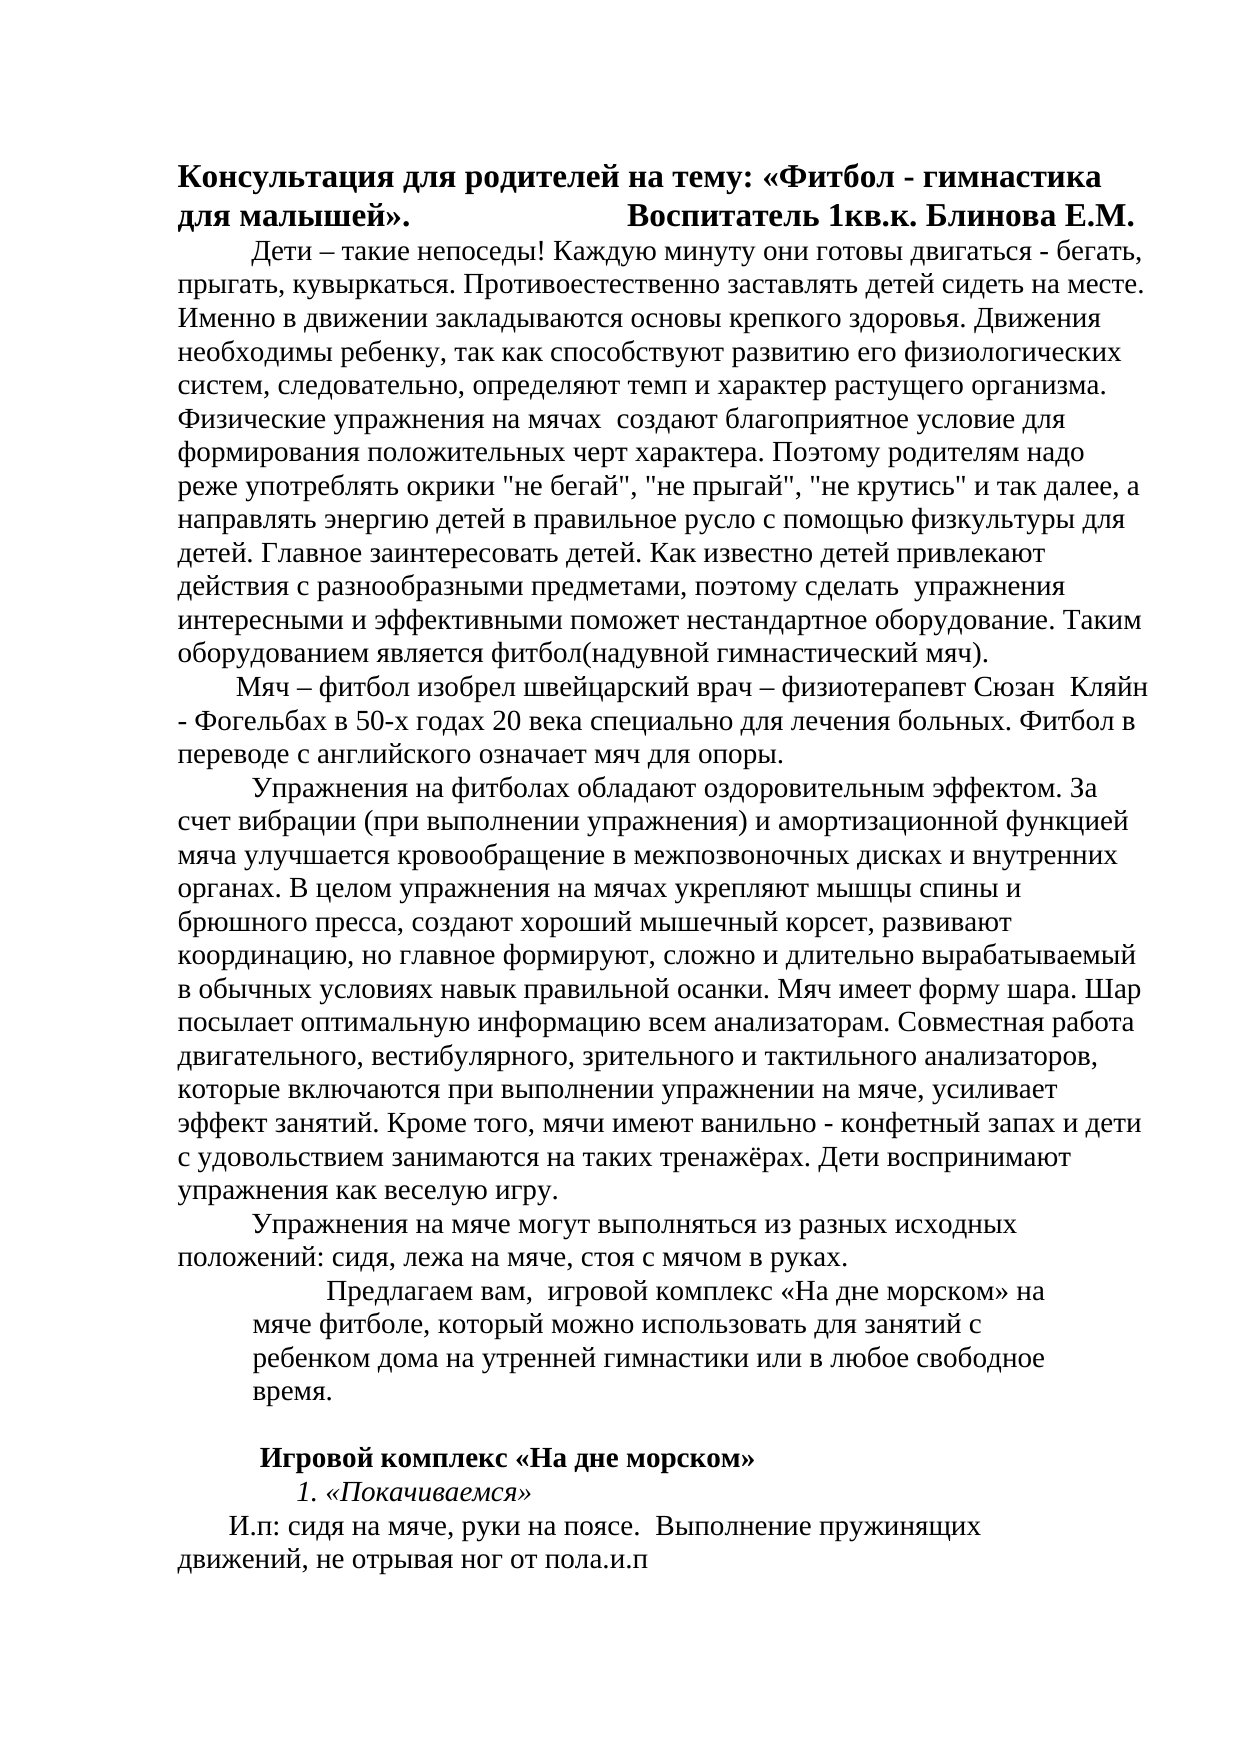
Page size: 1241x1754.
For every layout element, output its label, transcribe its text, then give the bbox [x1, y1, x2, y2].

text Мяч – фитбол изобрел швейцарский врач – физиотерапевт Сюзан Кляйн - Фогельбах в 50-х годах 20 века специально для лечения больных. Фитбол в переводе с английского означает мяч для опоры. [177, 669, 1152, 770]
text Упражнения на фитболах обладают оздоровительным эффектом. За счет вибрации (при выполнении упражнения) и амортизационной функцией мяча улучшается кровообращение в межпозвоночных дисках и внутренних органах. В целом упражнения на мячах укрепляют мышцы спины и брюшного пресса, создают хороший мышечный корсет, развивают координацию, но главное формируют, сложно и длительно вырабатываемый в обычных условиях навык правильной осанки. Мяч имеет форму шара. Шар посылает оптимальную информацию всем анализаторам. Совместная работа двигательного, вестибулярного, зрительного и тактильного анализаторов, которые включаются при выполнении упражнении на мяче, усиливает эффект занятий. Кроме того, мячи имеют ванильно - конфетный запах и дети с удовольствием занимаются на таких тренажёрах. Дети воспринимают упражнения как веселую игру. [177, 770, 1152, 1206]
text И.п: сидя на мяче, руки на поясе. Выполнение пружинящих движений, не отрывая ног от пола.и.п [177, 1508, 1057, 1575]
text Игровой комплекс «На дне морском» [252, 1441, 1057, 1474]
text Предлагаем вам, игровой комплекс «На дне морском» на мяче фитболе, который можно использовать для занятий с ребенком дома на утренней гимнастики или в любое свободное время. [252, 1273, 1057, 1407]
text 1. «Покачиваемся» [252, 1474, 1057, 1508]
text Дети – такие непоседы! Каждую минуту они готовы двигаться - бегать, прыгать, кувыркаться. Противоестественно заставлять детей сидеть на месте. Именно в движении закладываются основы крепкого здоровья. Движения необходимы ребенку, так как способствуют развитию его физиологических систем, следовательно, определяют темп и характер растущего организма. Физические упражнения на мячах создают благоприятное условие для формирования положительных черт характера. Поэтому родителям надо реже употреблять окрики "не бегай", "не прыгай", "не крутись" и так далее, а направлять энергию детей в правильное русло с помощью физкультуры для детей. Главное заинтересовать детей. Как известно детей привлекают действия с разнообразными предметами, поэтому сделать упражнения интересными и эффективными поможет нестандартное оборудование. Таким оборудованием является фитбол(надувной гимнастический мяч). [177, 233, 1152, 669]
text Упражнения на мяче могут выполняться из разных исходных положений: сидя, лежа на мяче, стоя с мячом в руках. [177, 1206, 1152, 1273]
text Консультация для родителей на тему: «Фитбол - гимнастика для малышей». Воспитатель 1кв.к. Блинова Е.М. [177, 118, 1152, 233]
